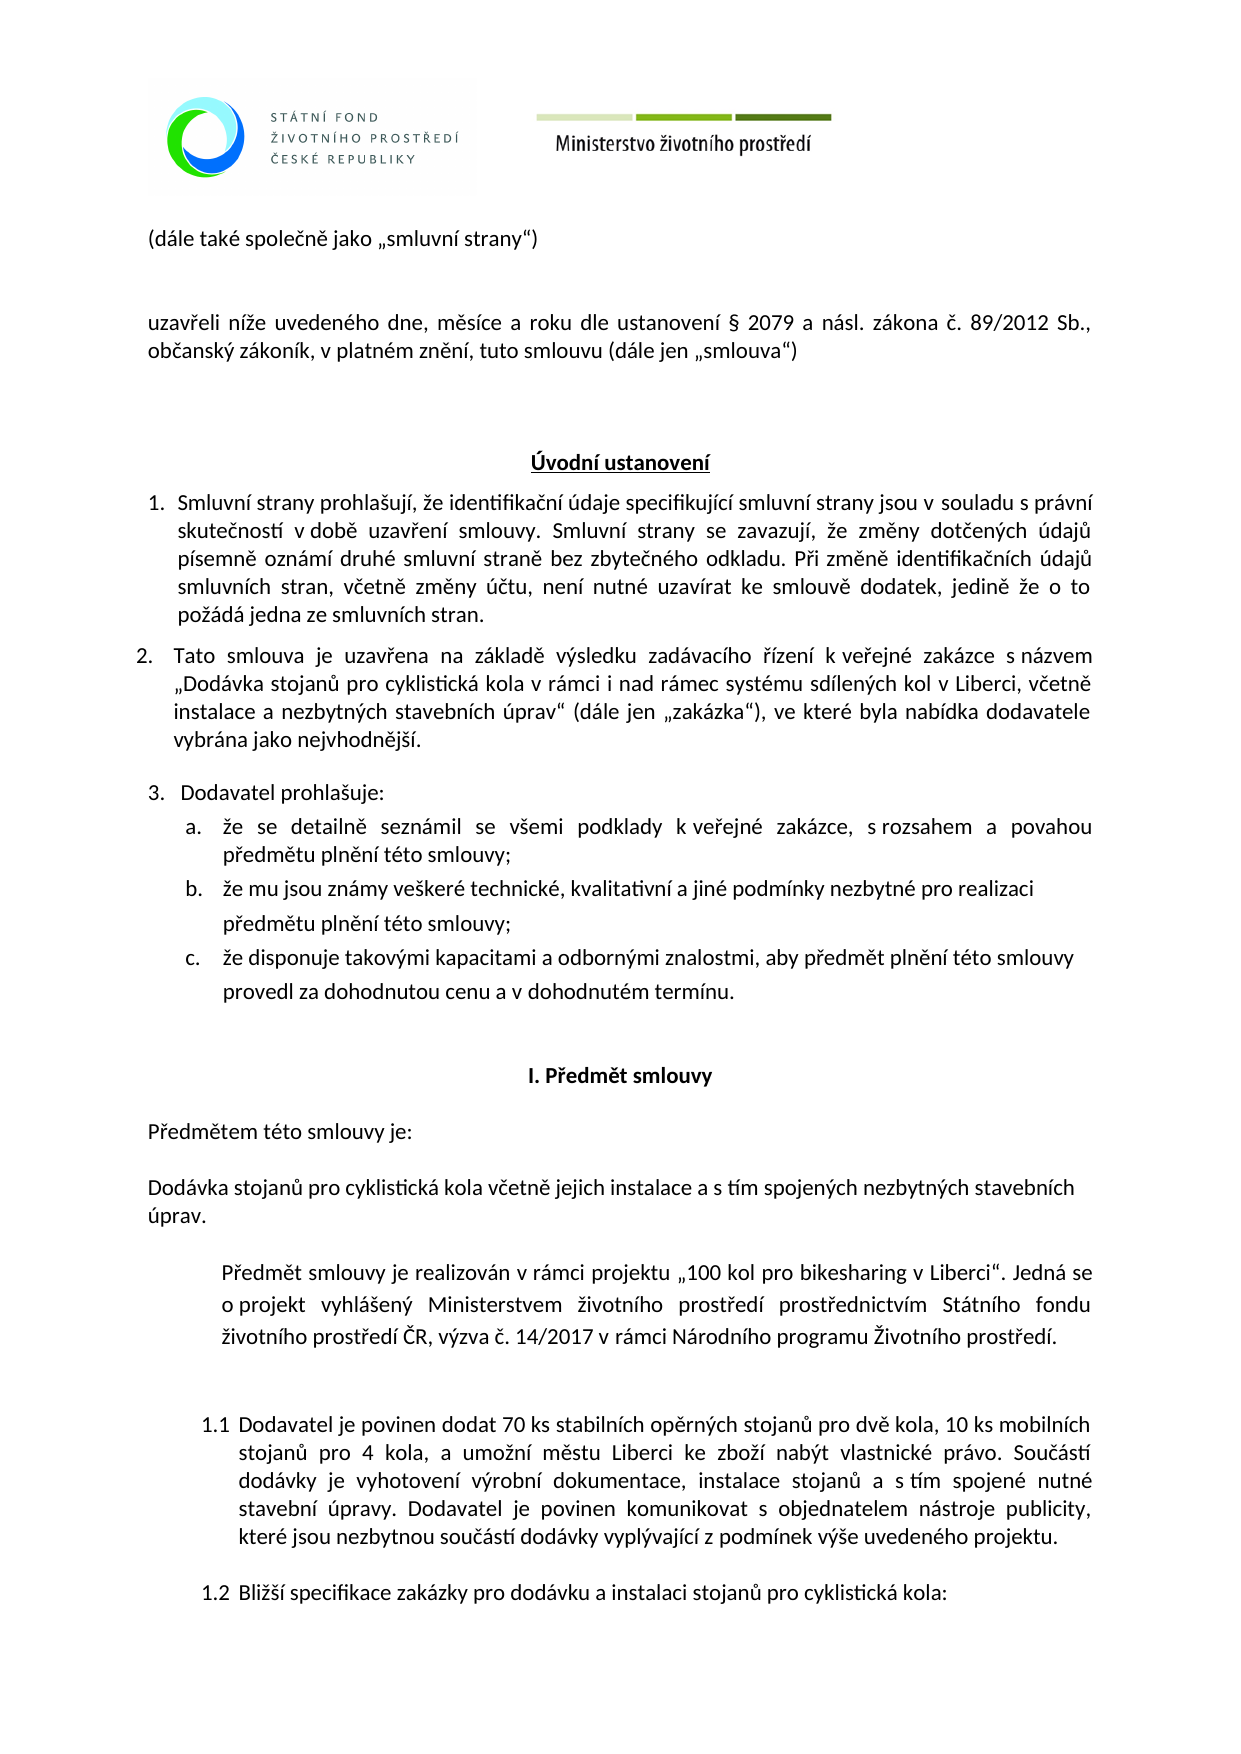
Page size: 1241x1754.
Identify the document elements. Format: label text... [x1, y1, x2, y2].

text 3. Dodavatel prohlašuje: [148, 778, 1093, 806]
list Předmět smlouvy je realizován v rámci projektu „100 kol pro bikesharing v Liberci“. Jedná se o projekt vyhlášený Ministerstvem životního prostředí prostřednictvím Státního fondu životního prostředí ČR, výzva č. 14/2017 v rámci Národního programu Životního prostředí. [221, 1258, 1093, 1350]
list že disponuje takovými kapacitami a odbornými znalostmi, aby předmět plnění této smlouvy [185, 943, 1093, 971]
text Předmětem této smlouvy je: [148, 1117, 1093, 1146]
list Tato smlouva je uzavřena na základě výsledku zadávacího řízení k veřejné zakázce s názvem „Dodávka stojanů pro cyklistická kola v rámci i nad rámec systému sdílených kol v Liberci, včetně instalace a nezbytných stavebních úprav“ (dále jen „zakázka“), ve které byla nabídka dodavatele vybrána jako nejvhodnější. [136, 641, 1093, 753]
list předmětu plnění této smlouvy; [223, 909, 1093, 937]
text uzavřeli níže uvedeného dne, měsíce a roku dle ustanovení § 2079 a násl. zákona č. 89/2012 Sb., občanský zákoník, v platném znění, tuto smlouvu (dále jen „smlouva“) [148, 308, 1093, 364]
list Dodavatel je povinen dodat 70 ks stabilních opěrných stojanů pro dvě kola, 10 ks mobilních stojanů pro 4 kola, a umožní městu Liberci ke zboží nabýt vlastnické právo. Součástí dodávky je vyhotovení výrobní dokumentace, instalace stojanů a s tím spojené nutné stavební úpravy. Dodavatel je povinen komunikovat s objednatelem nástroje publicity, které jsou nezbytnou součástí dodávky vyplývající z podmínek výše uvedeného projektu. [201, 1410, 1093, 1550]
list že se detailně seznámil se všemi podklady k veřejné zakázce, s rozsahem a povahou předmětu plnění této smlouvy; [185, 812, 1093, 868]
list že mu jsou známy veškeré technické, kvalitativní a jiné podmínky nezbytné pro realizaci [185, 874, 1093, 903]
text Úvodní ustanovení [148, 448, 1093, 476]
list Bližší specifikace zakázky pro dodávku a instalaci stojanů pro cyklistická kola: [201, 1578, 1093, 1606]
picture [147, 78, 477, 196]
text I. Předmět smlouvy [148, 1033, 1093, 1089]
text Dodávka stojanů pro cyklistická kola včetně jejich instalace a s tím spojených nezbytných stavebních úprav. [148, 1173, 1093, 1229]
list Smluvní strany prohlašují, že identifikační údaje specifikující smluvní strany jsou v souladu s právní skutečností v době uzavření smlouvy. Smluvní strany se zavazují, že změny dotčených údajů písemně oznámí druhé smluvní straně bez zbytečného odkladu. Při změně identifikačních údajů smluvních stran, včetně změny účtu, není nutné uzavírat ke smlouvě dodatek, jedině že o to požádá jedna ze smluvních stran. [148, 488, 1093, 628]
text (dále také společně jako „smluvní strany“) [148, 224, 1093, 252]
list provedl za dohodnutou cenu a v dohodnutém termínu. [223, 977, 1093, 1005]
picture [507, 73, 860, 196]
